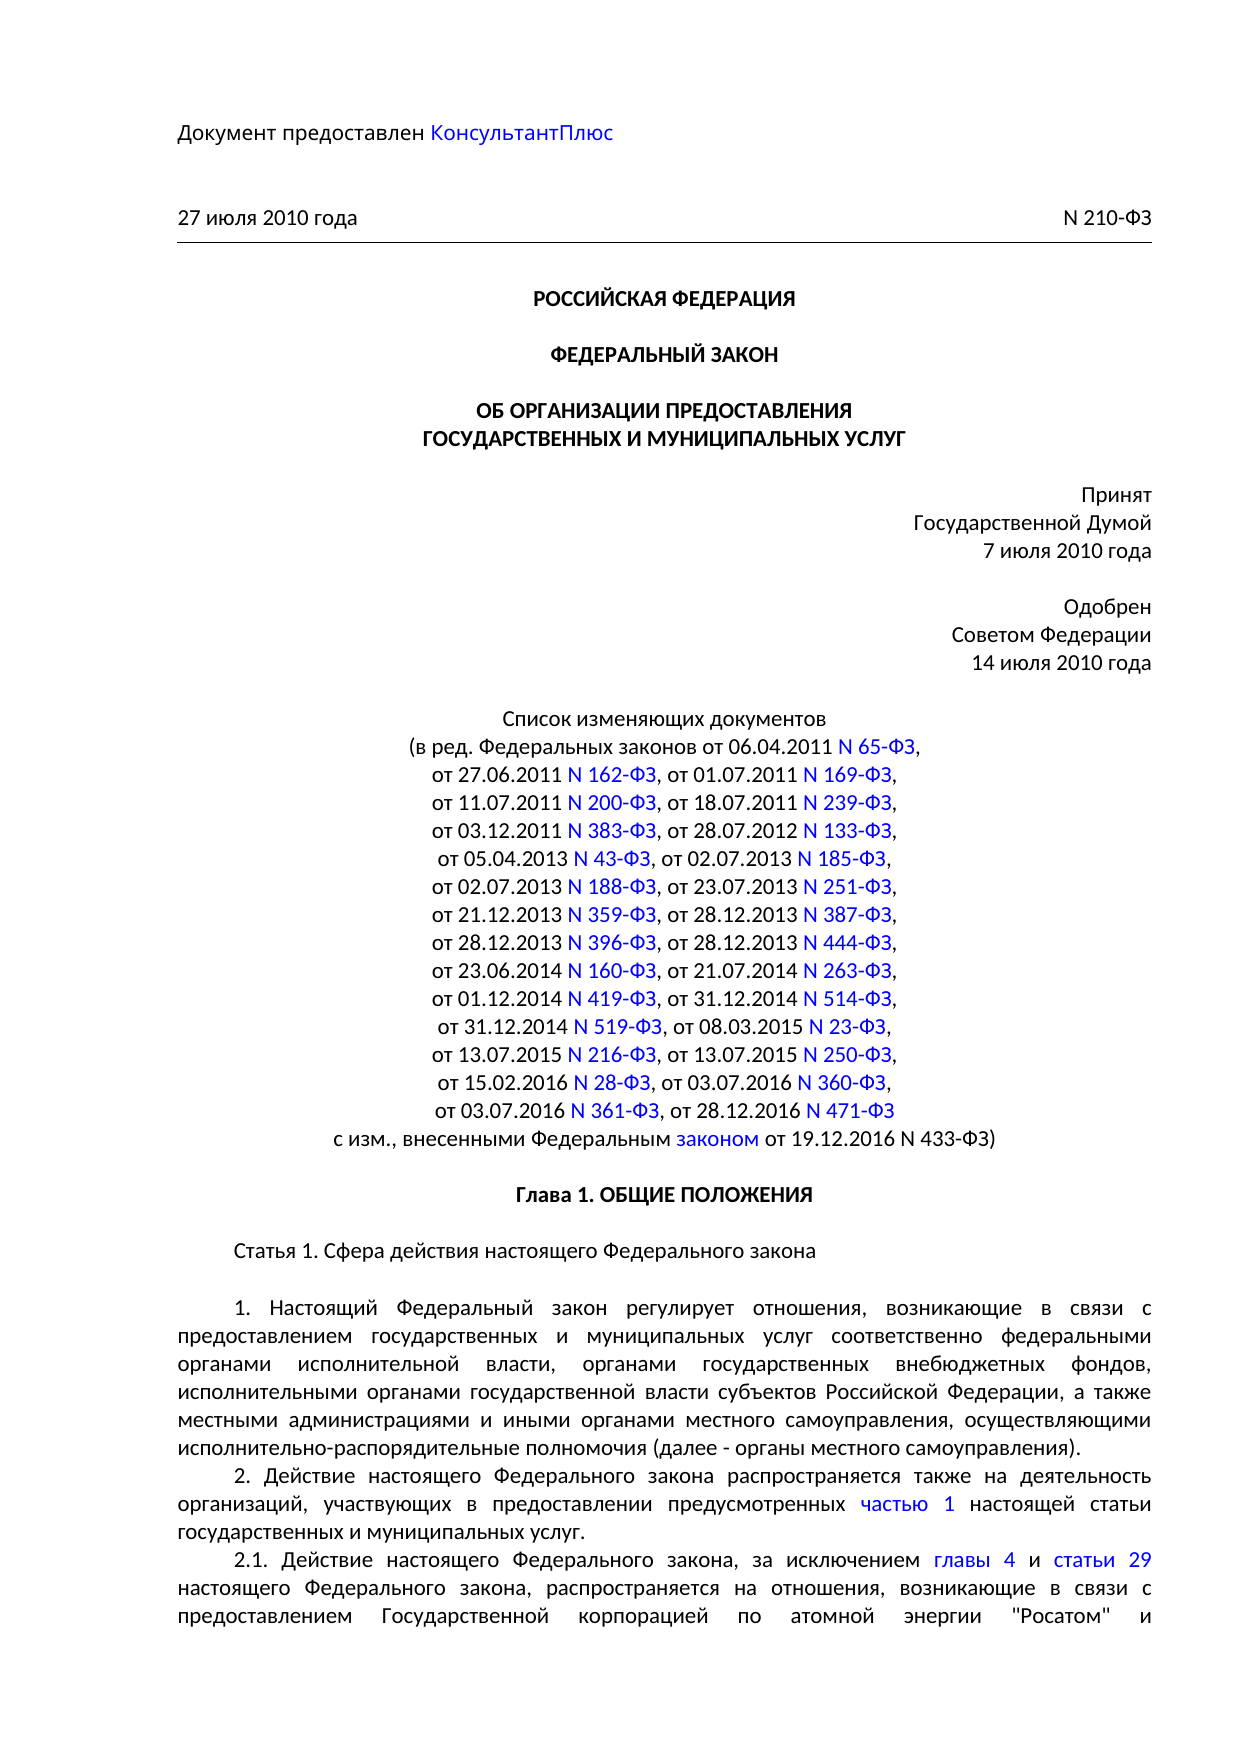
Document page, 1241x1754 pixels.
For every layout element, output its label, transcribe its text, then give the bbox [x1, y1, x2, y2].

text Государственной Думой [177, 508, 1152, 536]
text от 03.07.2016 N 361-ФЗ, от 28.12.2016 N 471-ФЗ [177, 1097, 1152, 1124]
text от 23.06.2014 N 160-ФЗ, от 21.07.2014 N 263-ФЗ, [177, 956, 1152, 984]
title ГОСУДАРСТВЕННЫХ И МУНИЦИПАЛЬНЫХ УСЛУГ [177, 424, 1152, 452]
text 2. Действие настоящего Федерального закона распространяется также на деятельность организаций, участвующих в предоставлении предусмотренных частью 1 настоящей статьи государственных и муниципальных услуг. [177, 1461, 1152, 1545]
text Статья 1. Сфера действия настоящего Федерального закона [177, 1237, 1152, 1265]
text от 03.12.2011 N 383-ФЗ, от 28.07.2012 N 133-ФЗ, [177, 816, 1152, 844]
text от 05.04.2013 N 43-ФЗ, от 02.07.2013 N 185-ФЗ, [177, 844, 1152, 872]
table_header N 210-ФЗ [664, 203, 1152, 231]
text Список изменяющих документов [177, 704, 1152, 732]
table_header 27 июля 2010 года [177, 203, 664, 231]
text Одобрен [177, 592, 1152, 620]
title ОБ ОРГАНИЗАЦИИ ПРЕДОСТАВЛЕНИЯ [177, 396, 1152, 424]
text от 28.12.2013 N 396-ФЗ, от 28.12.2013 N 444-ФЗ, [177, 928, 1152, 956]
text от 27.06.2011 N 162-ФЗ, от 01.07.2011 N 169-ФЗ, [177, 760, 1152, 788]
title Глава 1. ОБЩИЕ ПОЛОЖЕНИЯ [177, 1181, 1152, 1209]
text 1. Настоящий Федеральный закон регулирует отношения, возникающие в связи с предоставлением государственных и муниципальных услуг соответственно федеральными органами исполнительной власти, органами государственных внебюджетных фондов, исполнительными органами государственной власти субъектов Российской Федерации, а также местными администрациями и иными органами местного самоуправления, осуществляющими исполнительно-распорядительные полномочия (далее - органы местного самоуправления). [177, 1293, 1152, 1461]
text 7 июля 2010 года [177, 536, 1152, 564]
text (в ред. Федеральных законов от 06.04.2011 N 65-ФЗ, [177, 732, 1152, 760]
title Документ предоставлен КонсультантПлюс [177, 118, 1152, 175]
text от 21.12.2013 N 359-ФЗ, от 28.12.2013 N 387-ФЗ, [177, 900, 1152, 928]
text от 15.02.2016 N 28-ФЗ, от 03.07.2016 N 360-ФЗ, [177, 1068, 1152, 1097]
text от 01.12.2014 N 419-ФЗ, от 31.12.2014 N 514-ФЗ, [177, 984, 1152, 1012]
text от 11.07.2011 N 200-ФЗ, от 18.07.2011 N 239-ФЗ, [177, 788, 1152, 816]
text Принят [177, 480, 1152, 508]
text 14 июля 2010 года [177, 648, 1152, 676]
text с изм., внесенными Федеральным законом от 19.12.2016 N 433-ФЗ) [177, 1124, 1152, 1153]
text от 02.07.2013 N 188-ФЗ, от 23.07.2013 N 251-ФЗ, [177, 872, 1152, 900]
title РОССИЙСКАЯ ФЕДЕРАЦИЯ [177, 284, 1152, 312]
text от 13.07.2015 N 216-ФЗ, от 13.07.2015 N 250-ФЗ, [177, 1041, 1152, 1068]
text от 31.12.2014 N 519-ФЗ, от 08.03.2015 N 23-ФЗ, [177, 1012, 1152, 1041]
title ФЕДЕРАЛЬНЫЙ ЗАКОН [177, 340, 1152, 368]
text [177, 1545, 1152, 1629]
text Советом Федерации [177, 620, 1152, 648]
